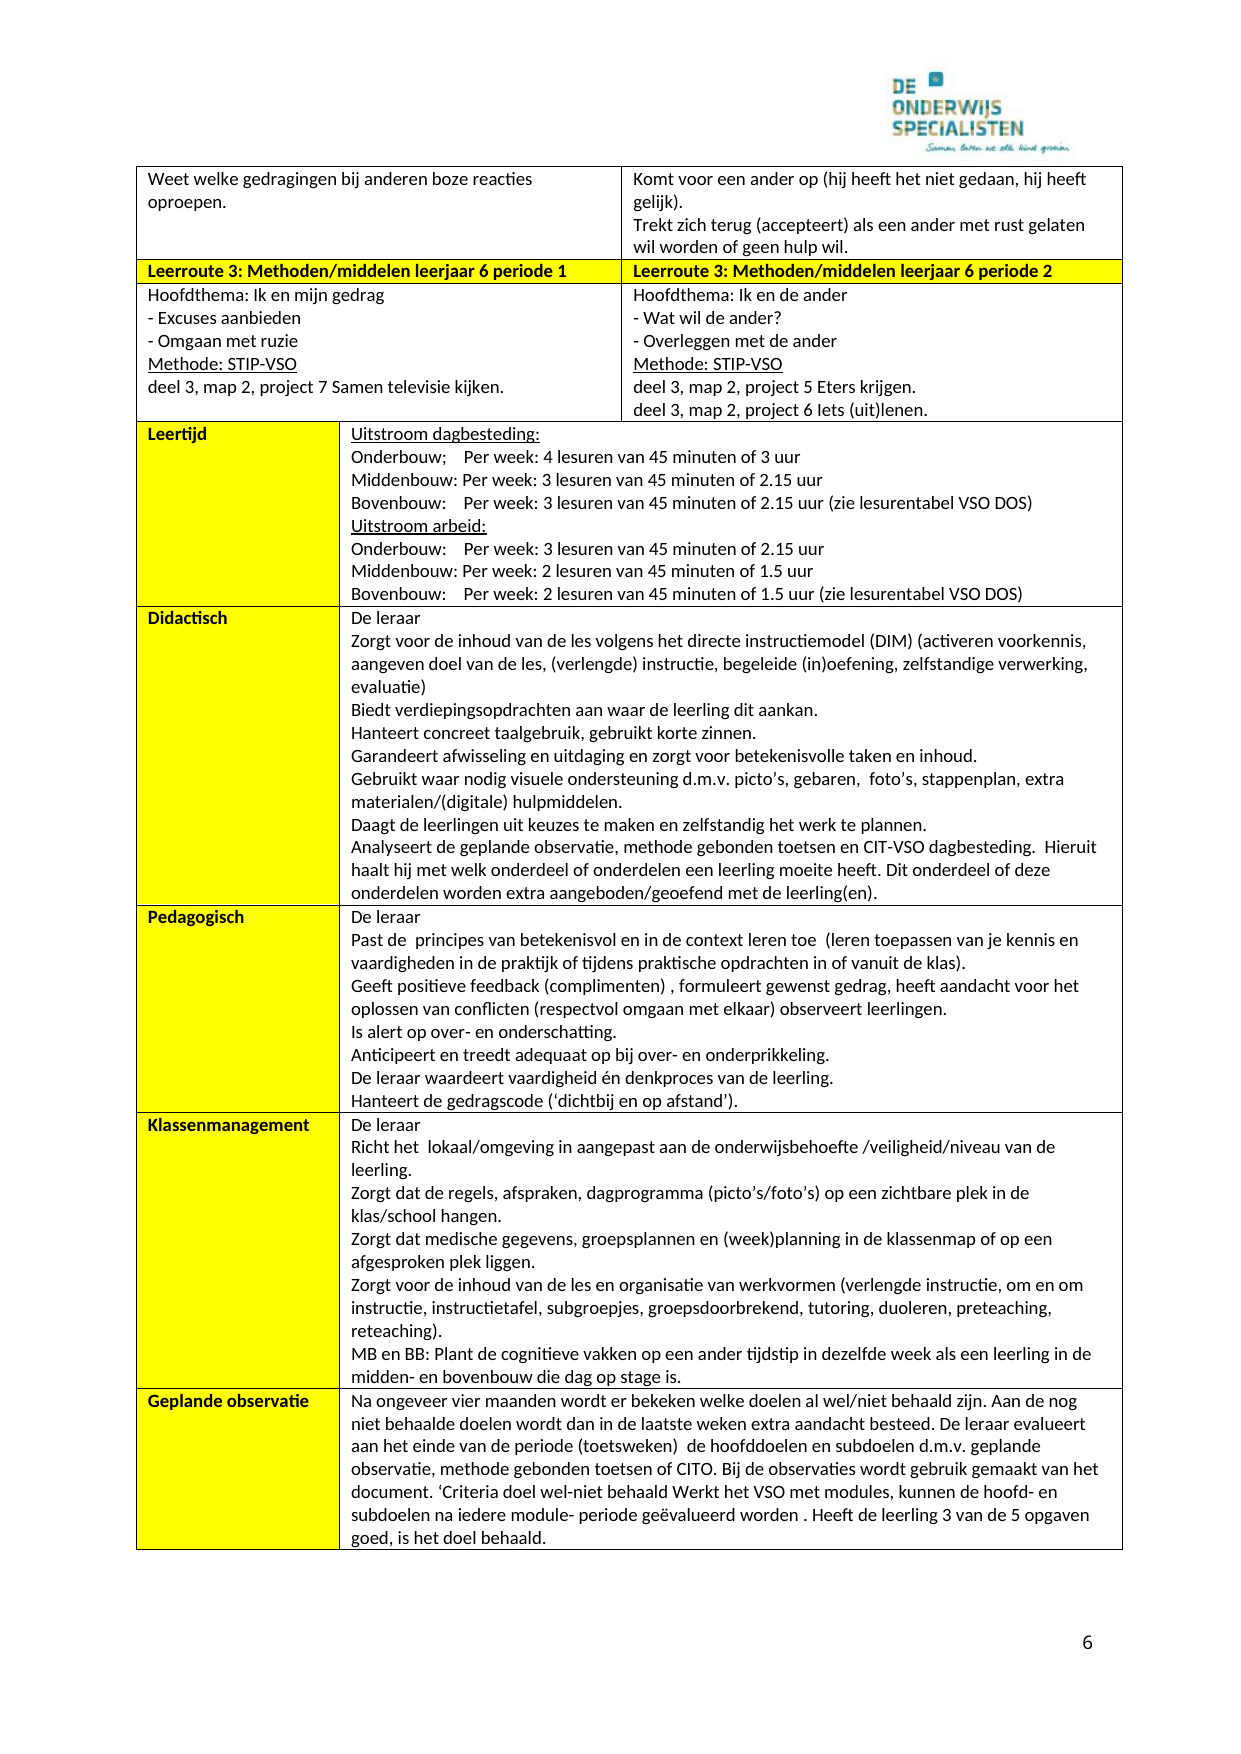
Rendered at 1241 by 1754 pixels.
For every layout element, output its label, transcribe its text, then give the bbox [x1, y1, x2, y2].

table_cell Didactisch [137, 607, 339, 904]
table_cell De leraar Zorgt voor de inhoud van de les volgens het directe instructiemodel (DIM) (activeren voorkennis, aangeven doel van de les, (verlengde) instructie, begeleide (in)oefening, zelfstandige verwerking, evaluatie) Biedt verdiepingsopdrachten aan waar de leerling dit aankan. Hanteert concreet taalgebruik, gebruikt korte zinnen. Garandeert afwisseling en uitdaging en zorgt voor betekenisvolle taken en inhoud. Gebruikt waar nodig visuele ondersteuning d.m.v. picto’s, gebaren, foto’s, stappenplan, extra materialen/(digitale) hulpmiddelen. Daagt de leerlingen uit keuzes te maken en zelfstandig het werk te plannen. Analyseert de geplande observatie, methode gebonden toetsen en CIT-VSO dagbesteding. Hieruit haalt hij met welk onderdeel of onderdelen een leerling moeite heeft. Dit onderdeel of deze onderdelen worden extra aangeboden/geoefend met de leerling(en). [340, 607, 1122, 904]
table_cell De leraar Past de principes van betekenisvol en in de context leren toe (leren toepassen van je kennis en vaardigheden in de praktijk of tijdens praktische opdrachten in of vanuit de klas). Geeft positieve feedback (complimenten) , formuleert gewenst gedrag, heeft aandacht voor het oplossen van conflicten (respectvol omgaan met elkaar) observeert leerlingen. Is alert op over- en onderschatting. Anticipeert en treedt adequaat op bij over- en onderprikkeling. De leraar waardeert vaardigheid én denkproces van de leerling. Hanteert de gedragscode (‘dichtbij en op afstand’). [340, 906, 1122, 1112]
table_cell Leerroute 3: Methoden/middelen leerjaar 6 periode 2 [622, 260, 1122, 283]
table_cell Hoofdthema: Ik en mijn gedrag - Excuses aanbieden - Omgaan met ruzie Methode: STIP-VSO deel 3, map 2, project 7 Samen televisie kijken. [137, 284, 621, 421]
table_cell Geplande observatie [137, 1389, 339, 1549]
table_cell Klassenmanagement [137, 1113, 339, 1388]
table_cell Leerroute 3: Methoden/middelen leerjaar 6 periode 1 [137, 260, 621, 283]
table_cell Uitstroom dagbesteding: Onderbouw; Per week: 4 lesuren van 45 minuten of 3 uur Middenbouw: Per week: 3 lesuren van 45 minuten of 2.15 uur Bovenbouw: Per week: 3 lesuren van 45 minuten of 2.15 uur (zie lesurentabel VSO DOS) Uitstroom arbeid: Onderbouw: Per week: 3 lesuren van 45 minuten of 2.15 uur Middenbouw: Per week: 2 lesuren van 45 minuten of 1.5 uur Bovenbouw: Per week: 2 lesuren van 45 minuten of 1.5 uur (zie lesurentabel VSO DOS) [340, 422, 1122, 606]
table_cell Leertijd [137, 422, 339, 606]
table_cell Na ongeveer vier maanden wordt er bekeken welke doelen al wel/niet behaald zijn. Aan de nog niet behaalde doelen wordt dan in de laatste weken extra aandacht besteed. De leraar evalueert aan het einde van de periode (toetsweken) de hoofddoelen en subdoelen d.m.v. geplande observatie, methode gebonden toetsen of CITO. Bij de observaties wordt gebruik gemaakt van het document. ‘Criteria doel wel-niet behaald Werkt het VSO met modules, kunnen de hoofd- en subdoelen na iedere module- periode geëvalueerd worden . Heeft de leerling 3 van de 5 opgaven goed, is het doel behaald. [340, 1389, 1122, 1549]
table_cell Pedagogisch [137, 906, 339, 1112]
table_cell Hoofdthema: Ik en de ander - Wat wil de ander? - Overleggen met de ander Methode: STIP-VSO deel 3, map 2, project 5 Eters krijgen. deel 3, map 2, project 6 Iets (uit)lenen. [622, 284, 1122, 421]
picture [869, 59, 1093, 166]
table_cell De leraar Richt het lokaal/omgeving in aangepast aan de onderwijsbehoefte /veiligheid/niveau van de leerling. Zorgt dat de regels, afspraken, dagprogramma (picto’s/foto’s) op een zichtbare plek in de klas/school hangen. Zorgt dat medische gegevens, groepsplannen en (week)planning in de klassenmap of op een afgesproken plek liggen. Zorgt voor de inhoud van de les en organisatie van werkvormen (verlengde instructie, om en om instructie, instructietafel, subgroepjes, groepsdoorbrekend, tutoring, duoleren, preteaching, reteaching). MB en BB: Plant de cognitieve vakken op een ander tijdstip in dezelfde week als een leerling in de midden- en bovenbouw die dag op stage is. [340, 1113, 1122, 1388]
